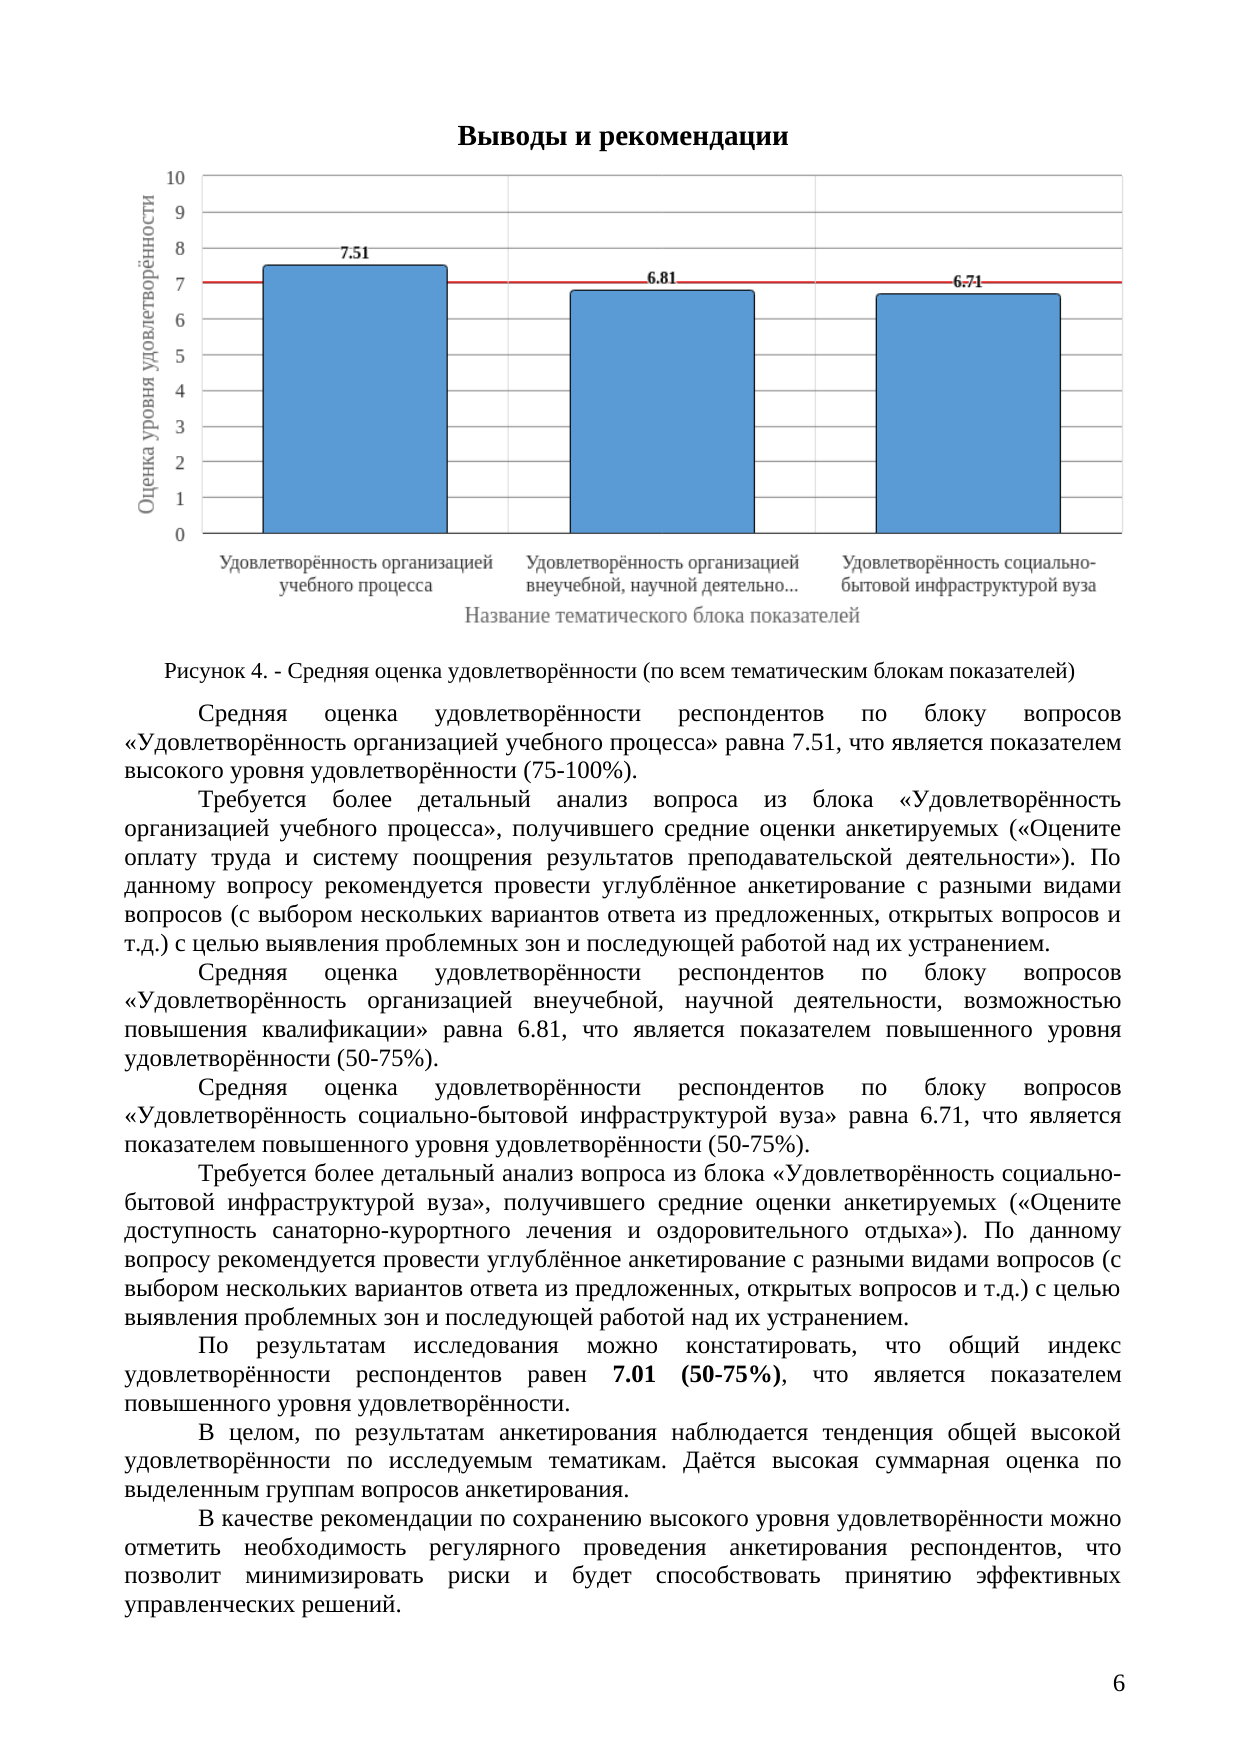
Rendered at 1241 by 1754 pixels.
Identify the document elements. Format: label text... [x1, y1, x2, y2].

text Средняя оценка удовлетворённости респондентов по блоку вопросов «Удовлетворённость социально-бытовой инфраструктурой вуза» равна 6.71, что является показателем повышенного уровня удовлетворённости (50-75%). [124, 1072, 1122, 1158]
text По результатам исследования можно констатировать, что общий индекс удовлетворённости респондентов равен 7.01 (50-75%), что является показателем повышенного уровня удовлетворённости. [124, 1330, 1122, 1417]
text Средняя оценка удовлетворённости респондентов по блоку вопросов «Удовлетворённость организацией внеучебной, научной деятельности, возможностью повышения квалификации» равна 6.81, что является показателем повышенного уровня удовлетворённости (50-75%). [124, 957, 1122, 1072]
text Рисунок 4. - Средняя оценка удовлетворённости (по всем тематическим блокам показателей) [118, 657, 1122, 683]
text В качестве рекомендации по сохранению высокого уровня удовлетворённости можно отметить необходимость регулярного проведения анкетирования респондентов, что позволит минимизировать риски и будет способствовать принятию эффективных управленческих решений. [124, 1503, 1122, 1618]
text Средняя оценка удовлетворённости респондентов по блоку вопросов «Удовлетворённость организацией учебного процесса» равна 7.51, что является показателем высокого уровня удовлетворённости (75-100%). [124, 698, 1122, 784]
text В целом, по результатам анкетирования наблюдается тенденция общей высокой удовлетворённости по исследуемым тематикам. Даётся высокая суммарная оценка по выделенным группам вопросов анкетирования. [124, 1417, 1122, 1503]
text Требуется более детальный анализ вопроса из блока «Удовлетворённость социально-бытовой инфраструктурой вуза», получившего средние оценки анкетируемых («Оцените доступность санаторно-курортного лечения и оздоровительного отдыха»). По данному вопросу рекомендуется провести углублённое анкетирование с разными видами вопросов (с выбором нескольких вариантов ответа из предложенных, открытых вопросов и т.д.) с целью выявления проблемных зон и последующей работой над их устранением. [124, 1158, 1122, 1330]
subtitle Выводы и рекомендации [124, 118, 1122, 152]
text Требуется более детальный анализ вопроса из блока «Удовлетворённость организацией учебного процесса», получившего средние оценки анкетируемых («Оцените оплату труда и систему поощрения результатов преподавательской деятельности»). По данному вопросу рекомендуется провести углублённое анкетирование с разными видами вопросов (с выбором нескольких вариантов ответа из предложенных, открытых вопросов и т.д.) с целью выявления проблемных зон и последующей работой над их устранением. [124, 784, 1122, 957]
picture [118, 164, 1134, 643]
